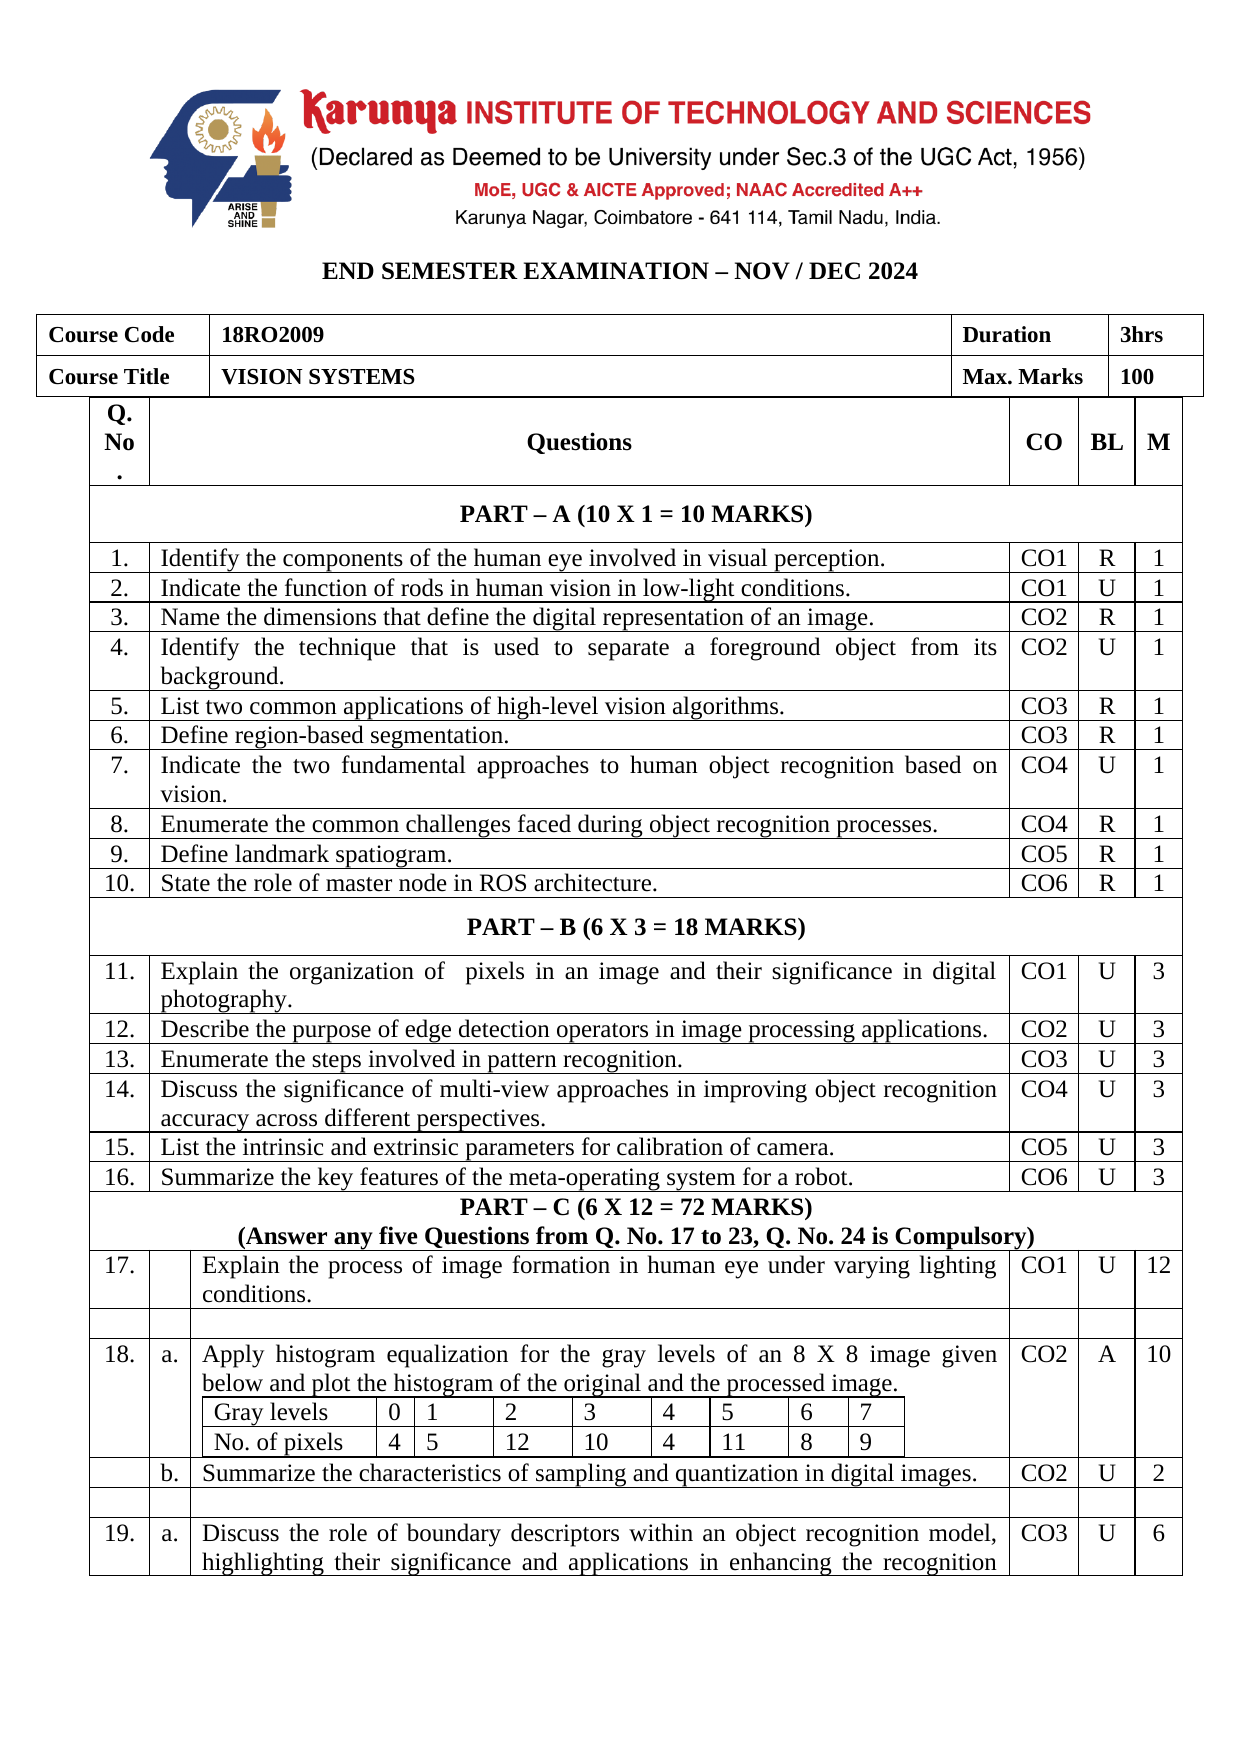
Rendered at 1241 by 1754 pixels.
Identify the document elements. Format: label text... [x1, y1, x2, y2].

table_cell Summarize the key features of the meta-operating system for a robot. [150, 1162, 1009, 1191]
table_cell CO1 [1010, 573, 1078, 601]
table_cell Explain the process of image formation in human eye under varying lighting conditions. [191, 1251, 1009, 1308]
table_cell PART – C (6 X 12 = 72 MARKS) (Answer any five Questions from Q. No. 17 to 23, Q. No. 24 is Compulsory) [90, 1192, 1182, 1249]
table_cell R [1079, 839, 1134, 867]
table_cell 11. [90, 956, 149, 1013]
table_cell 3 [1136, 1074, 1182, 1131]
table_cell List the intrinsic and extrinsic parameters for calibration of camera. [150, 1133, 1009, 1161]
table_cell U [1079, 1162, 1134, 1191]
table_cell [150, 1309, 190, 1338]
table_cell State the role of master node in ROS architecture. [150, 869, 1009, 897]
table_cell R [1079, 543, 1134, 572]
picture [149, 89, 1091, 228]
table_cell 1. [90, 543, 149, 572]
table_cell Apply histogram equalization for the gray levels of an 8 X 8 image given below and plot the histogram of the original and the processed image. [191, 1339, 1009, 1457]
table_cell 19. [90, 1518, 149, 1575]
table_cell Define landmark spatiogram. [150, 839, 1009, 867]
table_cell [150, 1488, 190, 1517]
table_cell Enumerate the steps involved in pattern recognition. [150, 1044, 1009, 1073]
table_header M [1136, 398, 1182, 484]
table_header Questions [150, 398, 1009, 484]
table_cell Identify the components of the human eye involved in visual perception. [150, 543, 1009, 572]
table_cell U [1079, 1251, 1134, 1308]
table_cell 16. [90, 1162, 149, 1191]
table_cell 12. [90, 1014, 149, 1043]
table_cell a. [150, 1518, 190, 1575]
table_cell CO4 [1010, 1074, 1078, 1131]
table_cell 7. [90, 750, 149, 808]
table_cell Indicate the function of rods in human vision in low-light conditions. [150, 573, 1009, 601]
table_cell List two common applications of high-level vision algorithms. [150, 691, 1009, 719]
table_cell 13. [90, 1044, 149, 1073]
table_cell Name the dimensions that define the digital representation of an image. [150, 603, 1009, 631]
table_cell 1 [1136, 543, 1182, 572]
table_cell CO2 [1010, 1458, 1078, 1487]
table_cell 14. [90, 1074, 149, 1131]
table_cell 2. [90, 573, 149, 601]
table_cell CO4 [1010, 809, 1078, 838]
table_cell Discuss the significance of multi-view approaches in improving object recognition accuracy across different perspectives. [150, 1074, 1009, 1131]
table_cell 10. [90, 869, 149, 897]
table_cell CO4 [1010, 750, 1078, 808]
table_cell [1136, 1309, 1182, 1338]
table_cell CO3 [1010, 691, 1078, 719]
table_header 3hrs [1109, 315, 1203, 355]
table_cell [90, 1458, 149, 1487]
table_cell CO1 [1010, 1251, 1078, 1308]
table_cell 3 [1136, 1133, 1182, 1161]
table_cell VISION SYSTEMS [210, 356, 951, 396]
table_cell 8. [90, 809, 149, 838]
table_cell R [1079, 691, 1134, 719]
table_cell 3 [1136, 1162, 1182, 1191]
table_cell [1136, 1488, 1182, 1517]
table_cell 15. [90, 1133, 149, 1161]
table_cell 5. [90, 691, 149, 719]
table_cell Indicate the two fundamental approaches to human object recognition based on vision. [150, 750, 1009, 808]
table_header CO [1010, 398, 1078, 484]
table_cell CO2 [1010, 632, 1078, 690]
table_cell [1010, 1488, 1078, 1517]
table_cell 100 [1109, 356, 1203, 396]
table_cell 1 [1136, 869, 1182, 897]
table_cell U [1079, 1518, 1134, 1575]
table_cell 9. [90, 839, 149, 867]
table_cell CO2 [1010, 1339, 1078, 1457]
text END SEMESTER EXAMINATION – NOV / DEC 2024 [90, 256, 1150, 285]
table_cell 3. [90, 603, 149, 631]
table_cell CO1 [1010, 956, 1078, 1013]
table_cell Identify the technique that is used to separate a foreground object from its background. [150, 632, 1009, 690]
table_cell CO2 [1010, 603, 1078, 631]
table_cell [1010, 1309, 1078, 1338]
table_cell Explain the organization of pixels in an image and their significance in digital photography. [150, 956, 1009, 1013]
table_cell [191, 1309, 1009, 1338]
table_cell 1 [1136, 750, 1182, 808]
table_cell 1 [1136, 632, 1182, 690]
table_cell A [1079, 1339, 1134, 1457]
table_cell R [1079, 809, 1134, 838]
table_cell PART – A (10 X 1 = 10 MARKS) [90, 486, 1182, 542]
table_cell U [1079, 1133, 1134, 1161]
table_cell 1 [1136, 691, 1182, 719]
table_cell Max. Marks [952, 356, 1108, 396]
table_cell [90, 1309, 149, 1338]
table_cell U [1079, 1044, 1134, 1073]
table_cell R [1079, 721, 1134, 749]
table_cell 1 [1136, 603, 1182, 631]
table_cell Enumerate the common challenges faced during object recognition processes. [150, 809, 1009, 838]
table_cell Define region-based segmentation. [150, 721, 1009, 749]
table_cell Describe the purpose of edge detection operators in image processing applications. [150, 1014, 1009, 1043]
table_header Course Code [37, 315, 209, 355]
table_cell PART – B (6 X 3 = 18 MARKS) [90, 898, 1182, 955]
table_cell 12 [1136, 1251, 1182, 1308]
table_header Q. No. [90, 398, 149, 484]
table_cell 10 [1136, 1339, 1182, 1457]
table_cell R [1079, 603, 1134, 631]
table_cell 1 [1136, 721, 1182, 749]
table_cell CO5 [1010, 839, 1078, 867]
table_cell 6 [1136, 1518, 1182, 1575]
table_cell U [1079, 956, 1134, 1013]
table_cell U [1079, 573, 1134, 601]
table_cell Summarize the characteristics of sampling and quantization in digital images. [191, 1458, 1009, 1487]
table_cell [90, 1488, 149, 1517]
table_cell CO3 [1010, 721, 1078, 749]
table_cell U [1079, 1014, 1134, 1043]
table_cell [150, 1251, 190, 1308]
table_cell 18. [90, 1339, 149, 1457]
table_cell [1079, 1488, 1134, 1517]
table_cell U [1079, 750, 1134, 808]
table_cell R [1079, 869, 1134, 897]
table_cell U [1079, 1458, 1134, 1487]
table_cell 3 [1136, 956, 1182, 1013]
table_cell 1 [1136, 839, 1182, 867]
table_cell [1079, 1309, 1134, 1338]
table_cell 17. [90, 1251, 149, 1308]
table_cell CO5 [1010, 1133, 1078, 1161]
table_cell 2 [1136, 1458, 1182, 1487]
table_cell U [1079, 1074, 1134, 1131]
table_cell CO3 [1010, 1518, 1078, 1575]
table_cell [191, 1488, 1009, 1517]
table_cell b. [150, 1458, 190, 1487]
table_cell CO1 [1010, 543, 1078, 572]
table_cell a. [150, 1339, 190, 1457]
table_cell CO6 [1010, 869, 1078, 897]
table_cell CO2 [1010, 1014, 1078, 1043]
table_cell 4. [90, 632, 149, 690]
table_cell 3 [1136, 1044, 1182, 1073]
table_cell 6. [90, 721, 149, 749]
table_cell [191, 1518, 1009, 1575]
table_cell CO6 [1010, 1162, 1078, 1191]
table_header 18RO2009 [210, 315, 951, 355]
table_cell 1 [1136, 573, 1182, 601]
table_cell U [1079, 632, 1134, 690]
table_header BL [1079, 398, 1134, 484]
table_cell Course Title [37, 356, 209, 396]
table_header Duration [952, 315, 1108, 355]
table_cell 3 [1136, 1014, 1182, 1043]
table_cell CO3 [1010, 1044, 1078, 1073]
table_cell 1 [1136, 809, 1182, 838]
